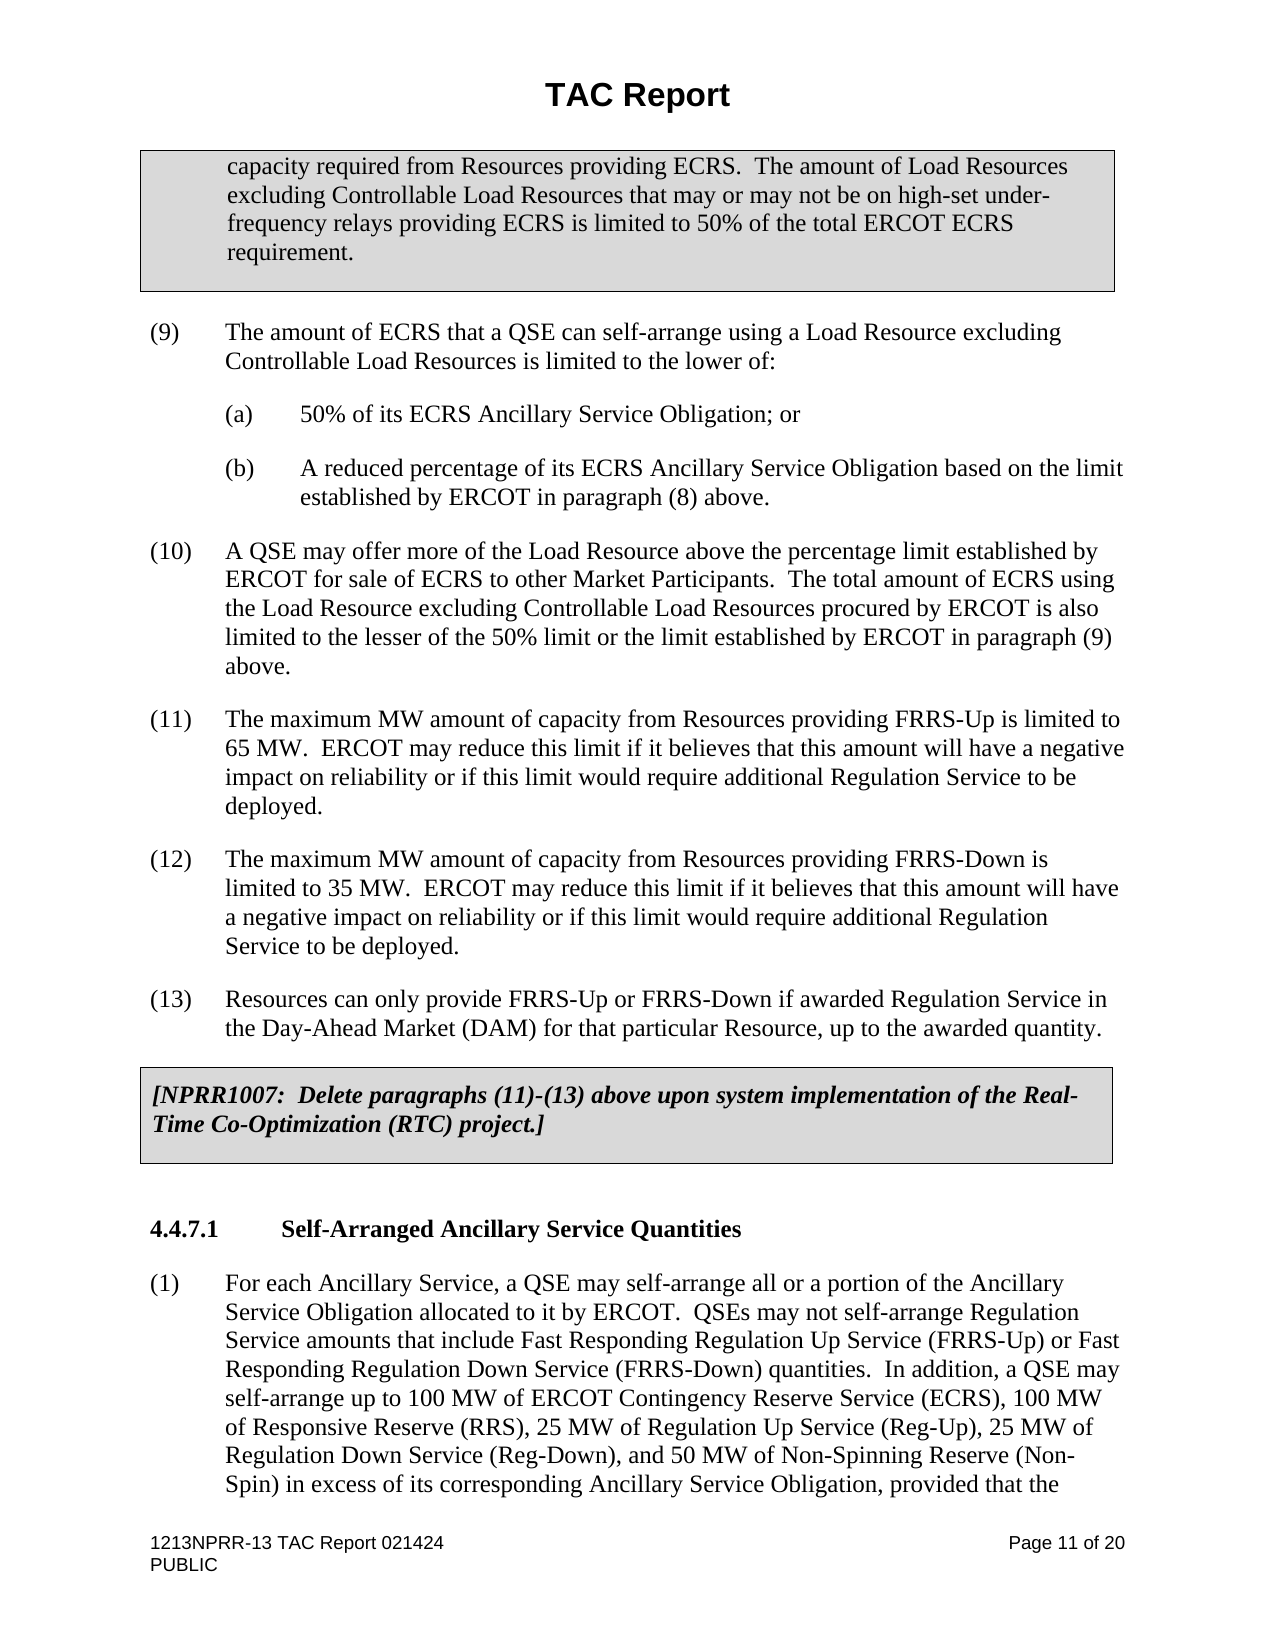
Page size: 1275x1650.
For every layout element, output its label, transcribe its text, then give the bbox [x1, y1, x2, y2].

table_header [141, 151, 1114, 291]
text (a) 50% of its ECRS Ancillary Service Obligation; or [225, 399, 1125, 428]
text (11) The maximum MW amount of capacity from Resources providing FRRS-Up is limited to 65 MW. ERCOT may reduce this limit if it believes that this amount will have a negative impact on reliability or if this limit would require additional Regulation Service to be deployed. [150, 704, 1125, 819]
table_header [NPRR1007: Delete paragraphs (11)-(13) above upon system implementation of the Real-Time Co-Optimization (RTC) project.] [141, 1068, 1112, 1163]
text 4.4.7.1 Self-Arranged Ancillary Service Quantities [150, 1214, 1125, 1243]
text (b) A reduced percentage of its ECRS Ancillary Service Obligation based on the limit established by ERCOT in paragraph (8) above. [225, 453, 1125, 511]
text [150, 1268, 1125, 1498]
text (9) The amount of ECRS that a QSE can self-arrange using a Load Resource excluding Controllable Load Resources is limited to the lower of: [150, 317, 1125, 374]
text (10) A QSE may offer more of the Load Resource above the percentage limit established by ERCOT for sale of ECRS to other Market Participants. The total amount of ECRS using the Load Resource excluding Controllable Load Resources procured by ERCOT is also limited to the lesser of the 50% limit or the limit established by ERCOT in paragraph (9) above. [150, 536, 1125, 679]
text (13) Resources can only provide FRRS-Up or FRRS-Down if awarded Regulation Service in the Day-Ahead Market (DAM) for that particular Resource, up to the awarded quantity. [150, 984, 1125, 1042]
text (12) The maximum MW amount of capacity from Resources providing FRRS-Down is limited to 35 MW. ERCOT may reduce this limit if it believes that this amount will have a negative impact on reliability or if this limit would require additional Regulation Service to be deployed. [150, 844, 1125, 959]
